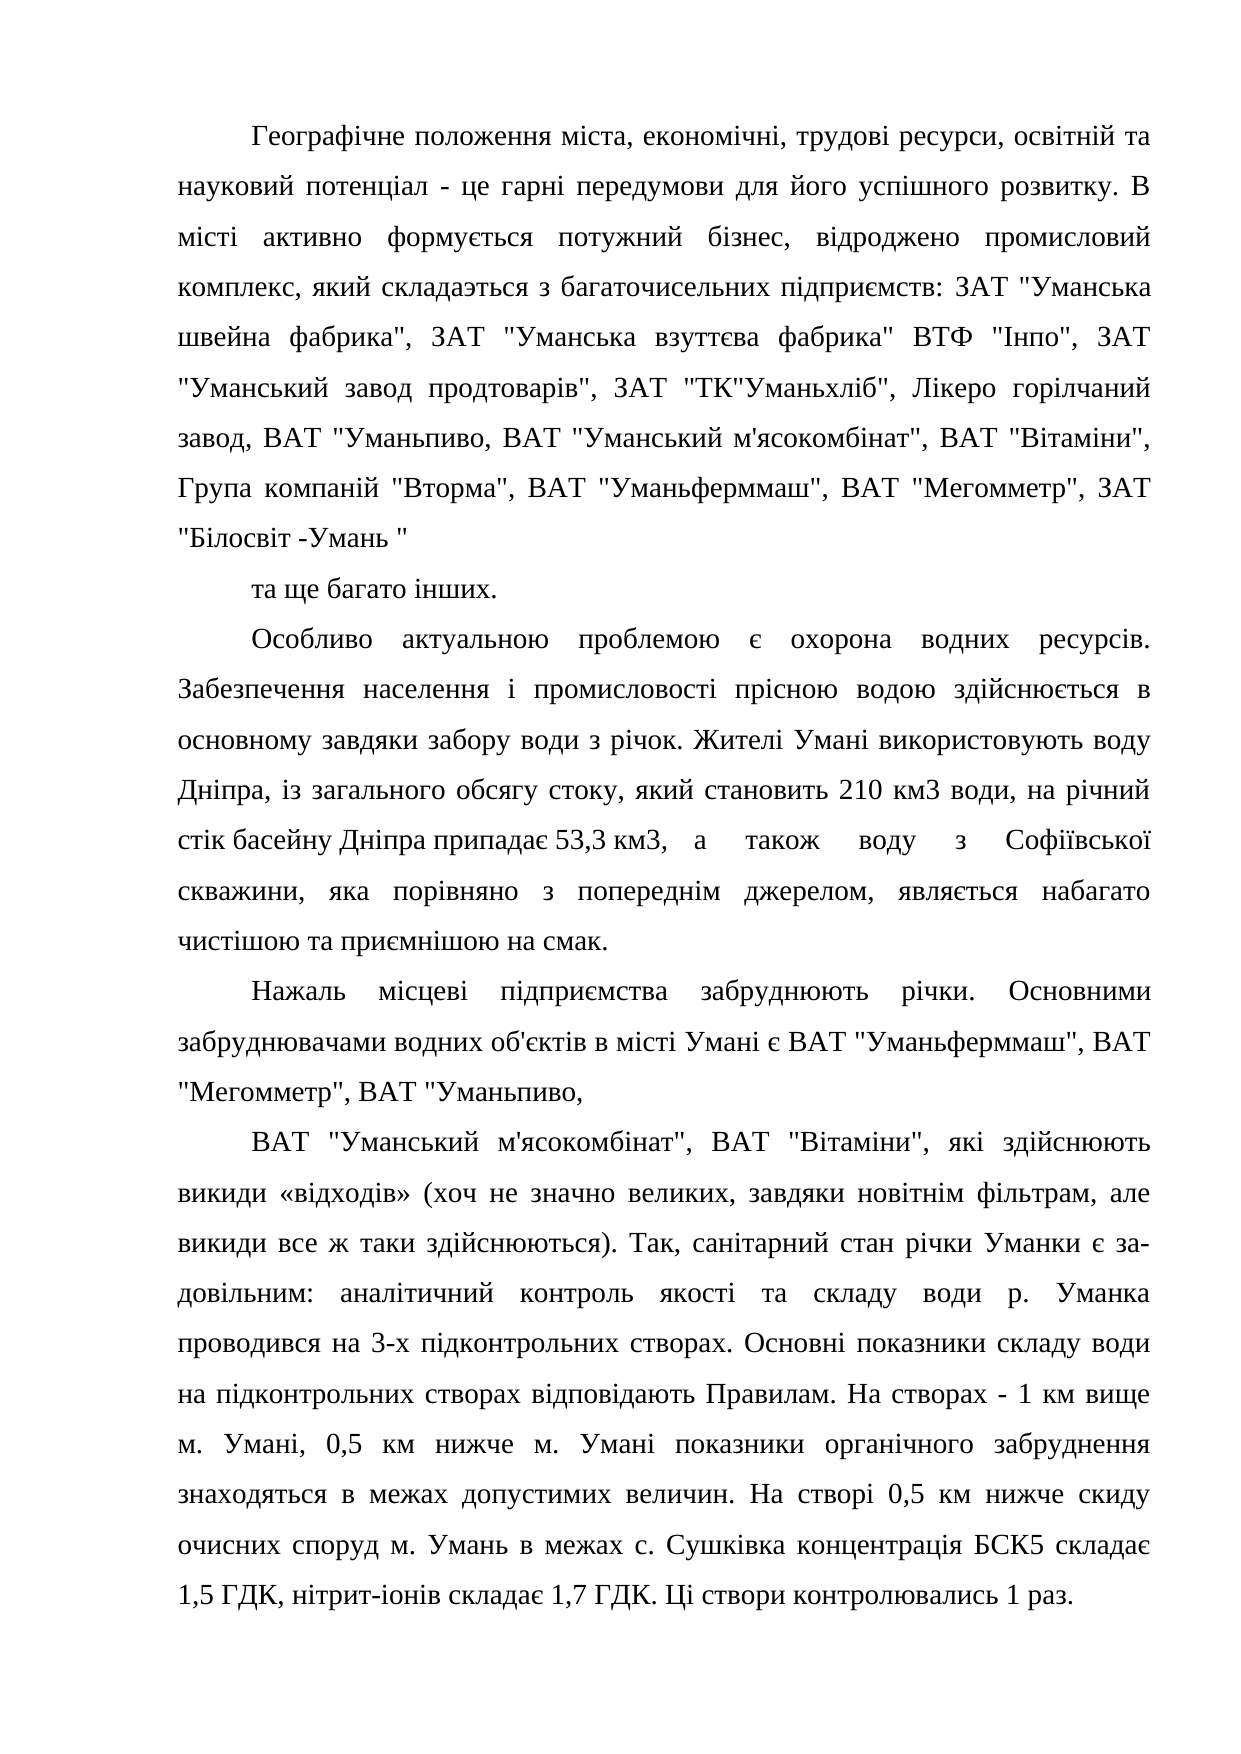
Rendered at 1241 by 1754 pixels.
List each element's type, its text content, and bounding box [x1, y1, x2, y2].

text Географічне положення міста, економічні, трудові ресурси, освітній та науковий потенціал - це гарні передумови для його успішного розвитку. В місті активно формується потужний бізнес, відроджено промисловий комплекс, який складаэться з багаточисельних підприємств: ЗАТ "Уманська швейна фабрика", ЗАТ "Уманська взуттєва фабрика" ВТФ "Інпо", ЗАТ "Уманський завод продтоварів", ЗАТ "ТК"Уманьхліб", Лікеро горілчаний завод, ВАТ "Уманьпиво, ВАТ "Уманський м'ясокомбінат", ВАТ "Вітаміни", Група компаній "Вторма", ВАТ "Уманьферммаш", ВАТ "Мегомметр", ЗАТ "Білосвіт -Умань " [177, 118, 1152, 554]
text Нажаль місцеві підприємства забруднюють річки. Основними забруднювачами водних об'єктів в місті Умані є ВАТ "Уманьферммаш", ВАТ "Мегомметр", ВАТ "Уманьпиво, [177, 973, 1152, 1108]
text ВАТ "Уманський м'ясокомбінат", ВАТ "Вітаміни", які здійснюють викиди «відходів» (хоч не значно великих, завдяки новітнім фільтрам, але викиди все ж таки здійснюються). Так, санітарний стан річки Уманки є за-довільним: аналітичний контроль якості та складу води р. Уманка проводився на 3-х підконтрольних створах. Основні показники складу води на підконтрольних створах відповідають Правилам. На створах - 1 км вище м. Умані, 0,5 км нижче м. Умані показники органічного забруднення знаходяться в межах допустимих величин. На створі 0,5 км нижче скиду очисних споруд м. Умань в межах с. Сушківка концентрація БСК5 складає 1,5 ГДК, нітрит-іонів складає 1,7 ГДК. Ці створи контролювались 1 раз. [177, 1124, 1152, 1611]
text та ще багато інших. [177, 571, 1152, 604]
text Особливо актуальною проблемою є охорона водних ресурсів. Забезпечення населення і промисловості прісною водою здійснюється в основному завдяки забору води з річок. Жителі Умані використовують воду Дніпра, із загального обсягу стоку, який становить 210 км3 води, на річний стік басейну Дніпра припадає 53,3 км3, а також воду з Софіївської скважини, яка порівняно з попереднім джерелом, являється набагато чистішою та приємнішою на смак. [177, 621, 1152, 957]
